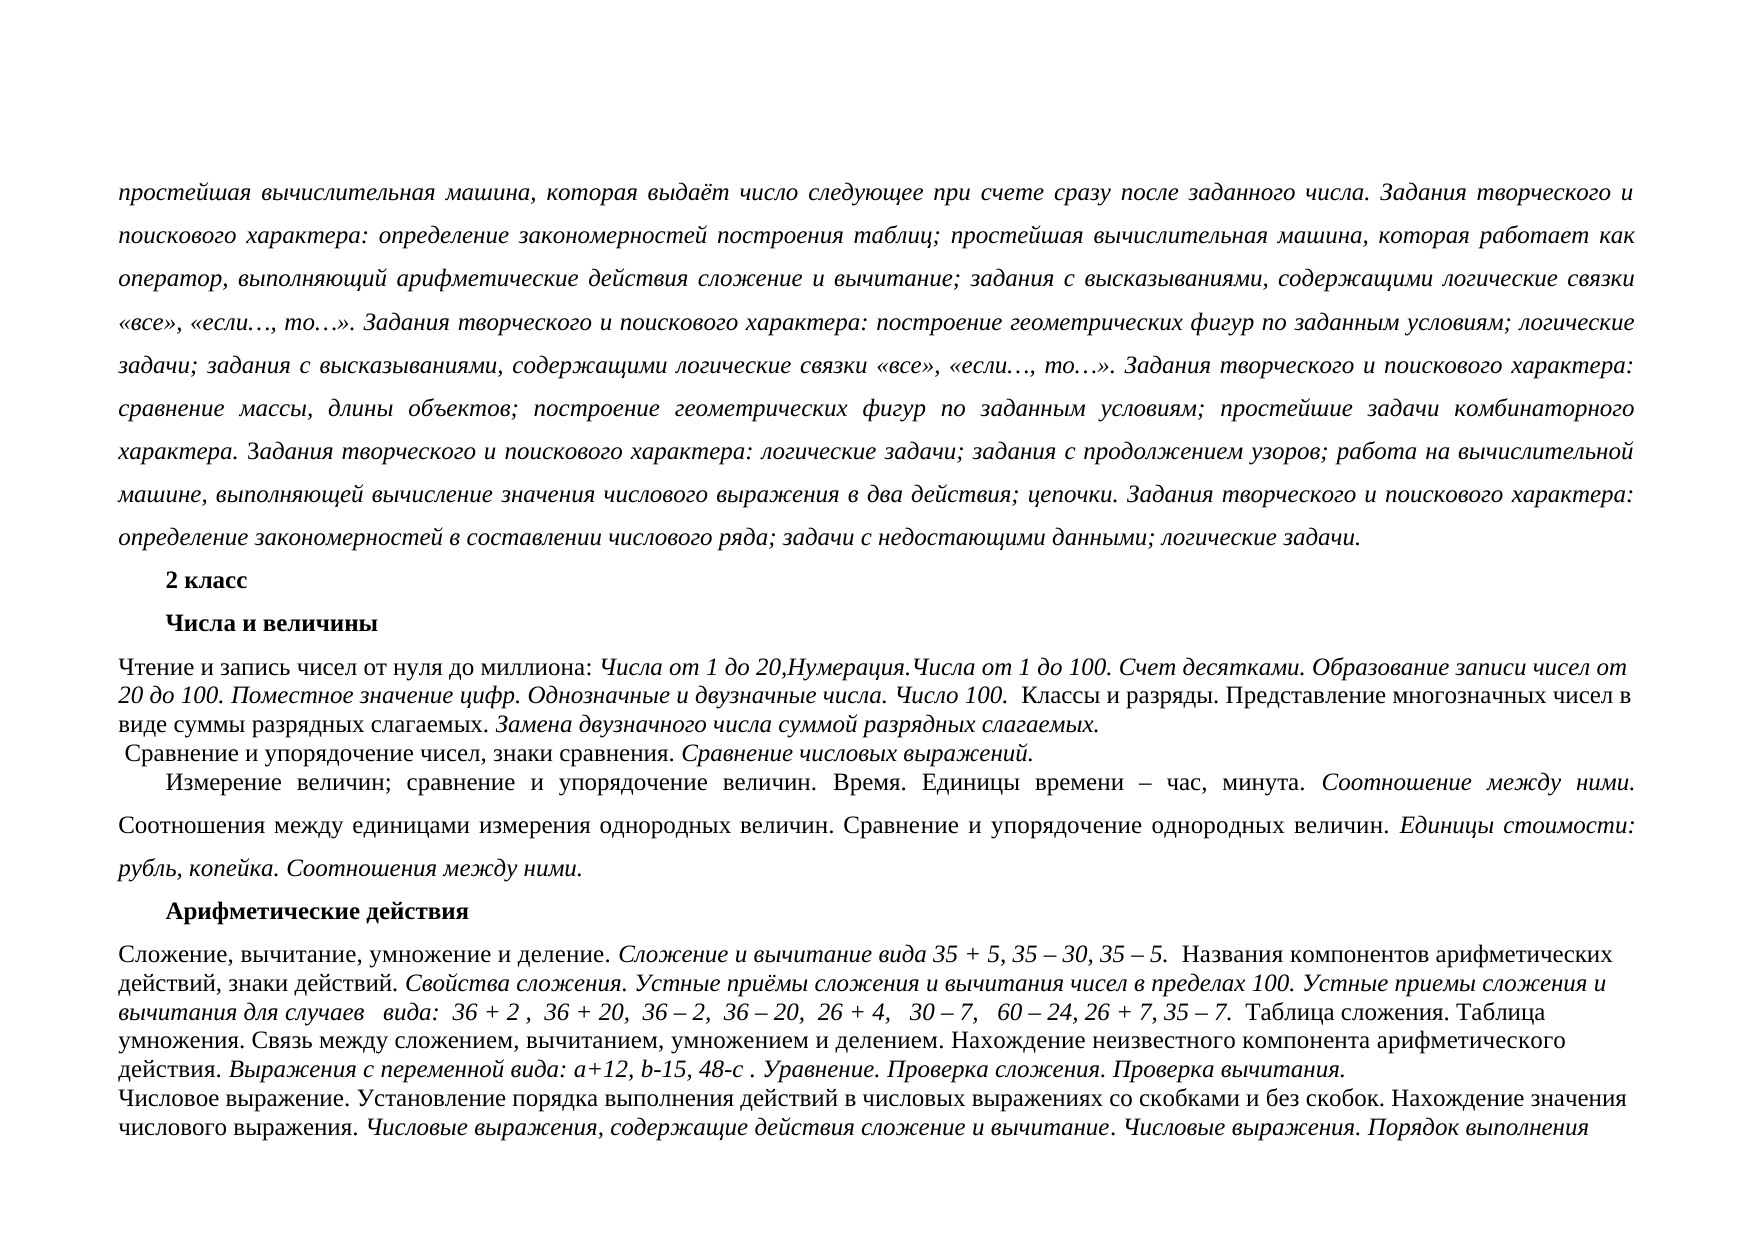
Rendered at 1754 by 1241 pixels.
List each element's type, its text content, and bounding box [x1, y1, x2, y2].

text Измерение величин; сравнение и упорядочение величин. Время. Единицы времени – час, минута. Соотношение между ними. Соотношения между единицами измерения однородных величин. Сравнение и упорядочение однородных величин. Единицы стоимости: рубль, копейка. Соотношения между ними. [118, 767, 1636, 882]
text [118, 177, 1636, 551]
text Арифметические действия [118, 896, 1636, 925]
text 2 класс [118, 565, 1636, 594]
text Сложение, вычитание, умножение и деление. Сложение и вычитание вида 35 + 5, 35 – 30, 35 – 5. Названия компонентов арифметических действий, знаки действий. Свойства сложения. Устные приёмы сложения и вычитания чисел в пределах 100. Устные приемы сложения и вычитания для случаев вида: 36 + 2 , 36 + 20, 36 – 2, 36 – 20, 26 + 4, 30 – 7, 60 – 24, 26 + 7, 35 – 7. Таблица сложения. Таблица умножения. Связь между сложением, вычитанием, умножением и делением. Нахождение неизвестного компонента арифметического действия. Выражения с переменной вида: а+12, b-15, 48-с . Уравнение. Проверка сложения. Проверка вычитания. [118, 939, 1636, 1083]
text Числа и величины [118, 608, 1636, 637]
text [118, 1083, 1636, 1140]
text Чтение и запись чисел от нуля до миллиона: Числа от 1 до 20,Нумерация.Числа от 1 до 100. Счет десятками. Образование записи чисел от 20 до 100. Поместное значение цифр. Однозначные и двузначные числа. Число 100. Классы и разряды. Представление многозначных чисел в виде суммы разрядных слагаемых. Замена двузначного числа суммой разрядных слагаемых. [118, 652, 1636, 738]
text Сравнение и упорядочение чисел, знаки сравнения. Сравнение числовых выражений. [118, 738, 1636, 767]
